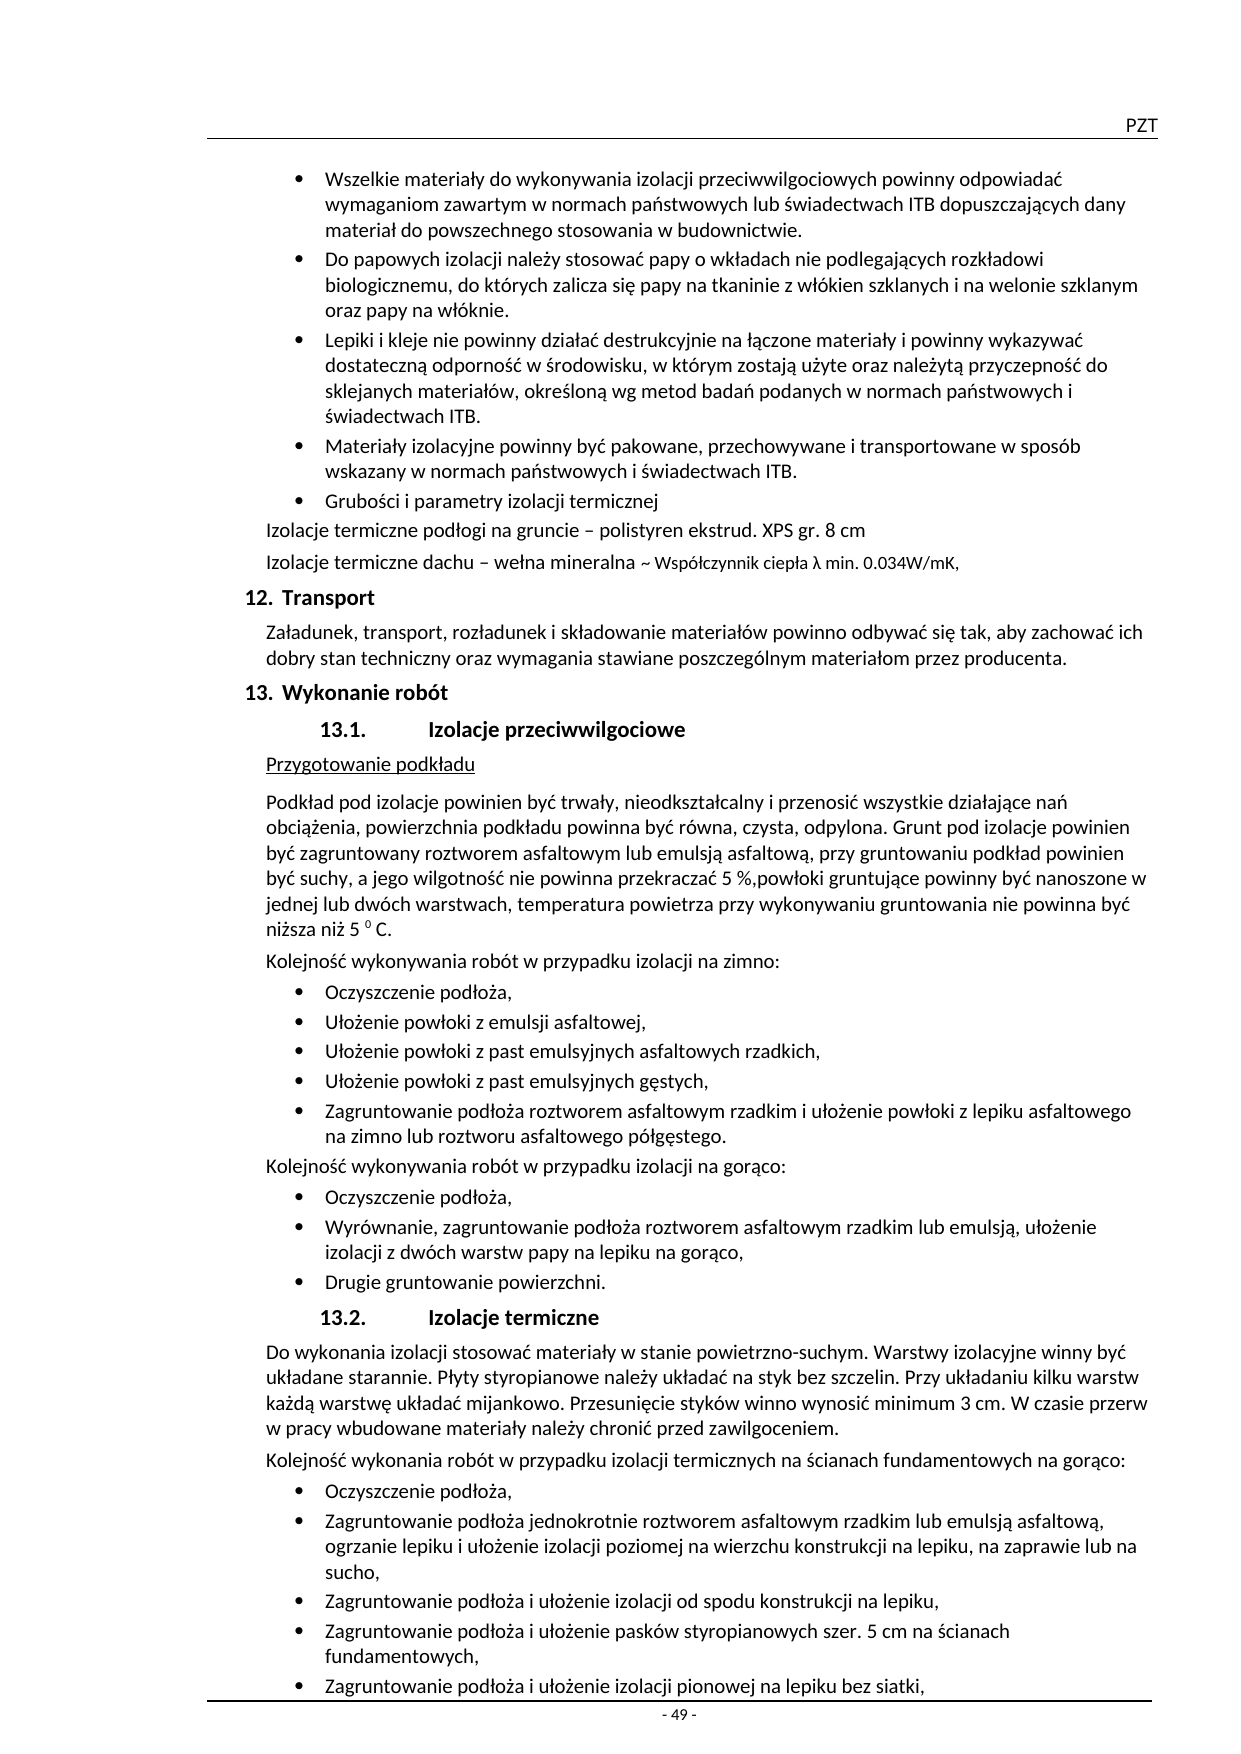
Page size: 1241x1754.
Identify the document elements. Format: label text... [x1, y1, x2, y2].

text Grubości i parametry izolacji termicznej [295, 488, 1152, 513]
text Materiały izolacyjne powinny być pakowane, przechowywane i transportowane w sposób wskazany w normach państwowych i świadectwach ITB. [295, 433, 1152, 484]
text Oczyszczenie podłoża, [295, 1184, 1152, 1210]
text Ułożenie powłoki z emulsji asfaltowej, [295, 1009, 1152, 1034]
text Oczyszczenie podłoża, [295, 979, 1152, 1005]
text Drugie gruntowanie powierzchni. [295, 1269, 1152, 1294]
text Zagruntowanie podłoża i ułożenie izolacji od spodu konstrukcji na lepiku, [295, 1589, 1152, 1614]
text Do wykonania izolacji stosować materiały w stanie powietrzno-suchym. Warstwy izolacyjne winny być układane starannie. Płyty styropianowe należy układać na styk bez szczelin. Przy układaniu kilku warstw każdą warstwę układać mijankowo. Przesunięcie styków winno wynosić minimum 3 cm. W czasie przerw w pracy wbudowane materiały należy chronić przed zawilgoceniem. [266, 1339, 1152, 1441]
text Zagruntowanie podłoża i ułożenie pasków styropianowych szer. 5 cm na ścianach fundamentowych, [295, 1618, 1152, 1669]
text Izolacje termiczne dachu – wełna mineralna ~ Współczynnik ciepła λ min. 0.034W/mK, [266, 549, 1152, 574]
text Izolacje termiczne podłogi na gruncie – polistyren ekstrud. XPS gr. 8 cm [266, 517, 1152, 543]
list Transport [244, 583, 1152, 611]
text Lepiki i kleje nie powinny działać destrukcyjnie na łączone materiały i powinny wykazywać dostateczną odporność w środowisku, w którym zostają użyte oraz należytą przyczepność do sklejanych materiałów, określoną wg metod badań podanych w normach państwowych i świadectwach ITB. [295, 327, 1152, 429]
text Zagruntowanie podłoża roztworem asfaltowym rzadkim i ułożenie powłoki z lepiku asfaltowego na zimno lub roztworu asfaltowego półgęstego. [295, 1098, 1152, 1149]
text Załadunek, transport, rozładunek i składowanie materiałów powinno odbywać się tak, aby zachować ich dobry stan techniczny oraz wymagania stawiane poszczególnym materiałom przez producenta. [266, 619, 1152, 670]
text Kolejność wykonania robót w przypadku izolacji termicznych na ścianach fundamentowych na gorąco: [266, 1447, 1152, 1472]
text Zagruntowanie podłoża jednokrotnie roztworem asfaltowym rzadkim lub emulsją asfaltową, ogrzanie lepiku i ułożenie izolacji poziomej na wierzchu konstrukcji na lepiku, na zaprawie lub na sucho, [295, 1508, 1152, 1584]
text Do papowych izolacji należy stosować papy o wkładach nie podlegających rozkładowi biologicznemu, do których zalicza się papy na tkaninie z włókien szklanych i na welonie szklanym oraz papy na włóknie. [295, 247, 1152, 323]
list Wykonanie robót [244, 678, 1152, 706]
text Wyrównanie, zagruntowanie podłoża roztworem asfaltowym rzadkim lub emulsją, ułożenie izolacji z dwóch warstw papy na lepiku na gorąco, [295, 1214, 1152, 1265]
text Wszelkie materiały do wykonywania izolacji przeciwwilgociowych powinny odpowiadać wymaganiom zawartym w normach państwowych lub świadectwach ITB dopuszczających dany materiał do powszechnego stosowania w budownictwie. [295, 166, 1152, 242]
text Ułożenie powłoki z past emulsyjnych asfaltowych rzadkich, [295, 1039, 1152, 1064]
text Podkład pod izolacje powinien być trwały, nieodkształcalny i przenosić wszystkie działające nań obciążenia, powierzchnia podkładu powinna być równa, czysta, odpylona. Grunt pod izolacje powinien być zagruntowany roztworem asfaltowym lub emulsją asfaltową, przy gruntowaniu podkład powinien być suchy, a jego wilgotność nie powinna przekraczać 5 %,powłoki gruntujące powinny być nanoszone w jednej lub dwóch warstwach, temperatura powietrza przy wykonywaniu gruntowania nie powinna być niższa niż 5 0 C. [266, 789, 1152, 942]
text Kolejność wykonywania robót w przypadku izolacji na gorąco: [266, 1153, 1152, 1178]
text Kolejność wykonywania robót w przypadku izolacji na zimno: [266, 948, 1152, 973]
text Przygotowanie podkładu [266, 751, 1152, 777]
text Oczyszczenie podłoża, [295, 1479, 1152, 1504]
text Zagruntowanie podłoża i ułożenie izolacji pionowej na lepiku bez siatki, [295, 1673, 1152, 1699]
list Izolacje termiczne [319, 1303, 1152, 1331]
text Ułożenie powłoki z past emulsyjnych gęstych, [295, 1068, 1152, 1094]
list Izolacje przeciwwilgociowe [319, 715, 1152, 743]
